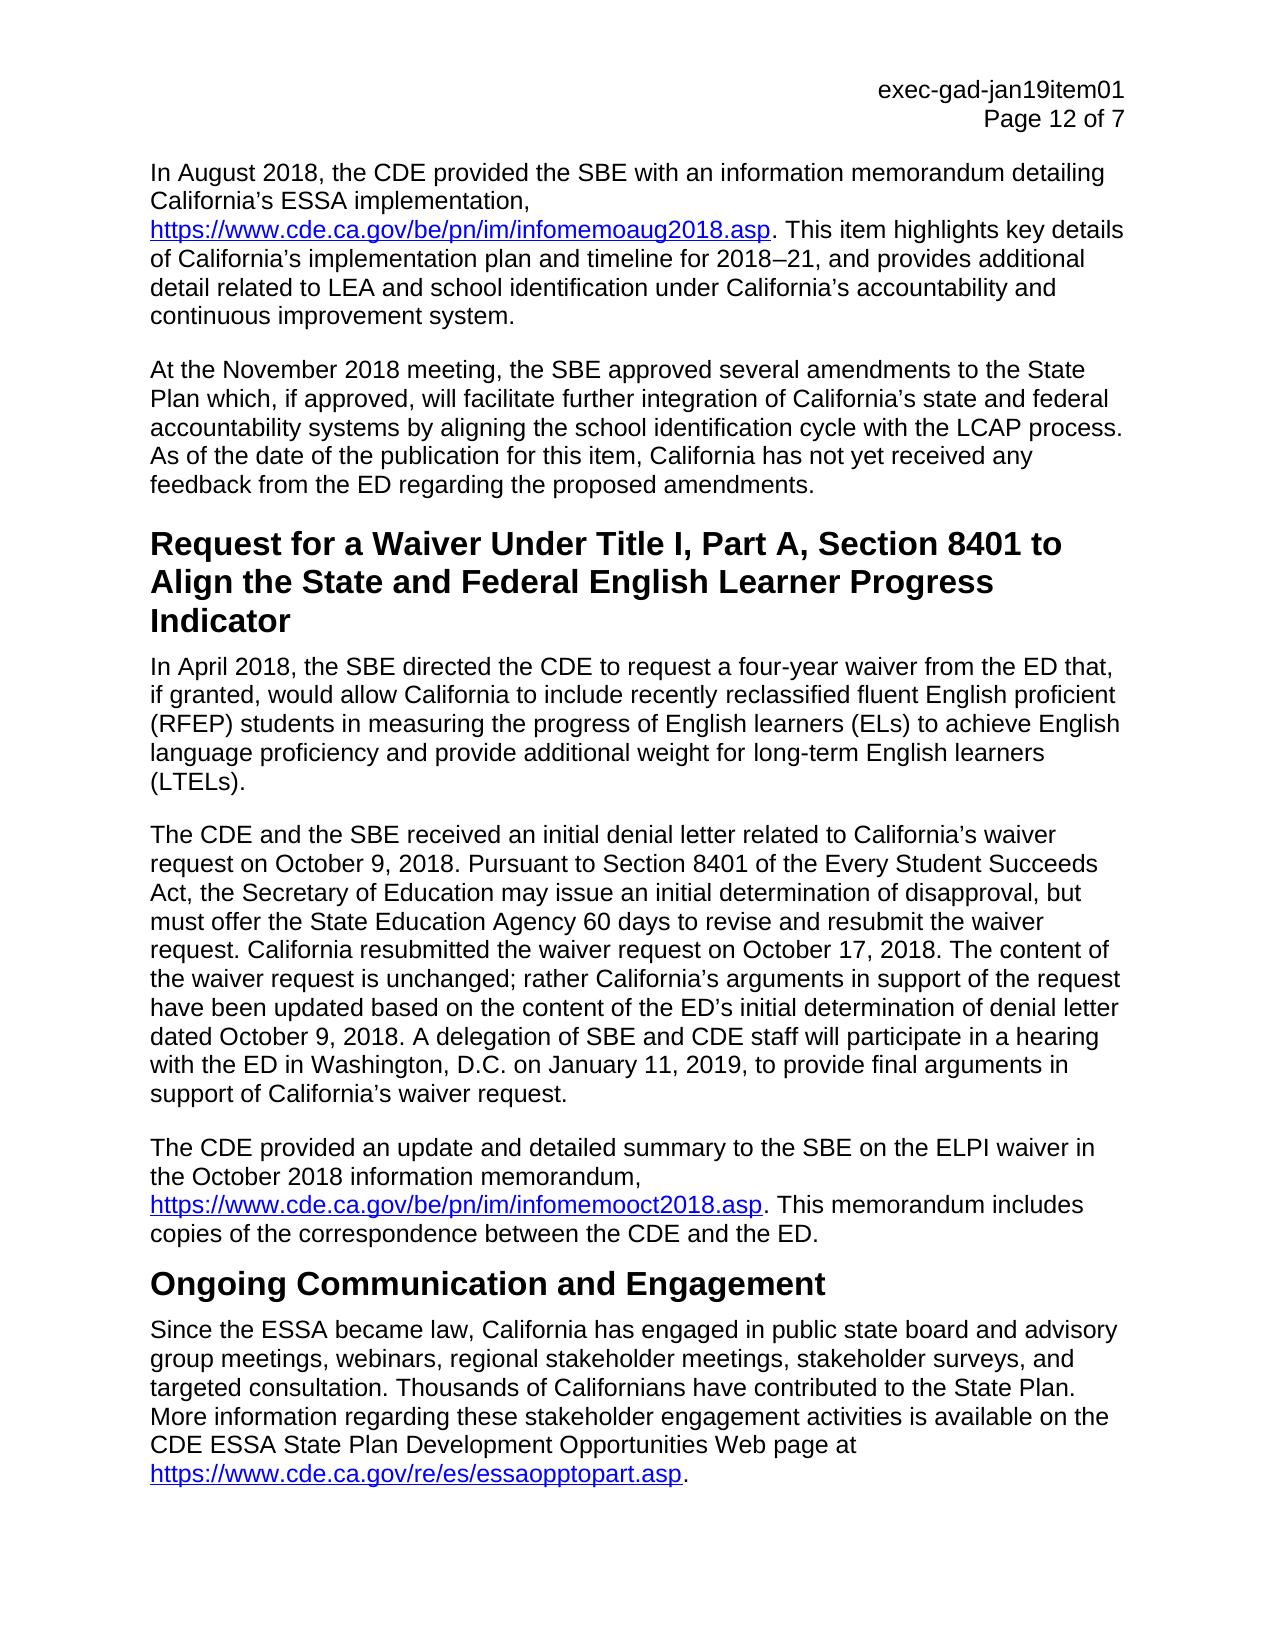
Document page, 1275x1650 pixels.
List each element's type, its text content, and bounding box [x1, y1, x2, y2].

text Since the ESSA became law, California has engaged in public state board and advisory group meetings, webinars, regional stakeholder meetings, stakeholder surveys, and targeted consultation. Thousands of Californians have contributed to the State Plan. More information regarding these stakeholder engagement activities is available on the CDE ESSA State Plan Development Opportunities Web page at https://www.cde.ca.gov/re/es/essaopptopart.asp. [150, 1315, 1125, 1488]
text The CDE and the SBE received an initial denial letter related to California’s waiver request on October 9, 2018. Pursuant to Section 8401 of the Every Student Succeeds Act, the Secretary of Education may issue an initial determination of disapproval, but must offer the State Education Agency 60 days to revise and resubmit the waiver request. California resubmitted the waiver request on October 17, 2018. The content of the waiver request is unchanged; rather California’s arguments in support of the request have been updated based on the content of the ED’s initial determination of denial letter dated October 9, 2018. A delegation of SBE and CDE staff will participate in a hearing with the ED in Washington, D.C. on January 11, 2019, to provide final arguments in support of California’s waiver request. [150, 820, 1125, 1108]
text At the November 2018 meeting, the SBE approved several amendments to the State Plan which, if approved, will facilitate further integration of California’s state and federal accountability systems by aligning the school identification cycle with the LCAP process. As of the date of the publication for this item, California has not yet received any feedback from the ED regarding the proposed amendments. [150, 355, 1125, 499]
text The CDE provided an update and detailed summary to the SBE on the ELPI waiver in the October 2018 information memorandum, https://www.cde.ca.gov/be/pn/im/infomemooct2018.asp. This memorandum includes copies of the correspondence between the CDE and the ED. [150, 1133, 1125, 1248]
subtitle Request for a Waiver Under Title I, Part A, Section 8401 to Align the State and Federal English Learner Progress Indicator [150, 524, 1125, 639]
text In August 2018, the CDE provided the SBE with an information memorandum detailing California’s ESSA implementation, https://www.cde.ca.gov/be/pn/im/infomemoaug2018.asp. This item highlights key details of California’s implementation plan and timeline for 2018–21, and provides additional detail related to LEA and school identification under California’s accountability and continuous improvement system. [150, 157, 1125, 330]
subtitle Ongoing Communication and Engagement [150, 1264, 1125, 1303]
text In April 2018, the SBE directed the CDE to request a four-year waiver from the ED that, if granted, would allow California to include recently reclassified fluent English proficient (RFEP) students in measuring the progress of English learners (ELs) to achieve English language proficiency and provide additional weight for long-term English learners (LTELs). [150, 652, 1125, 795]
